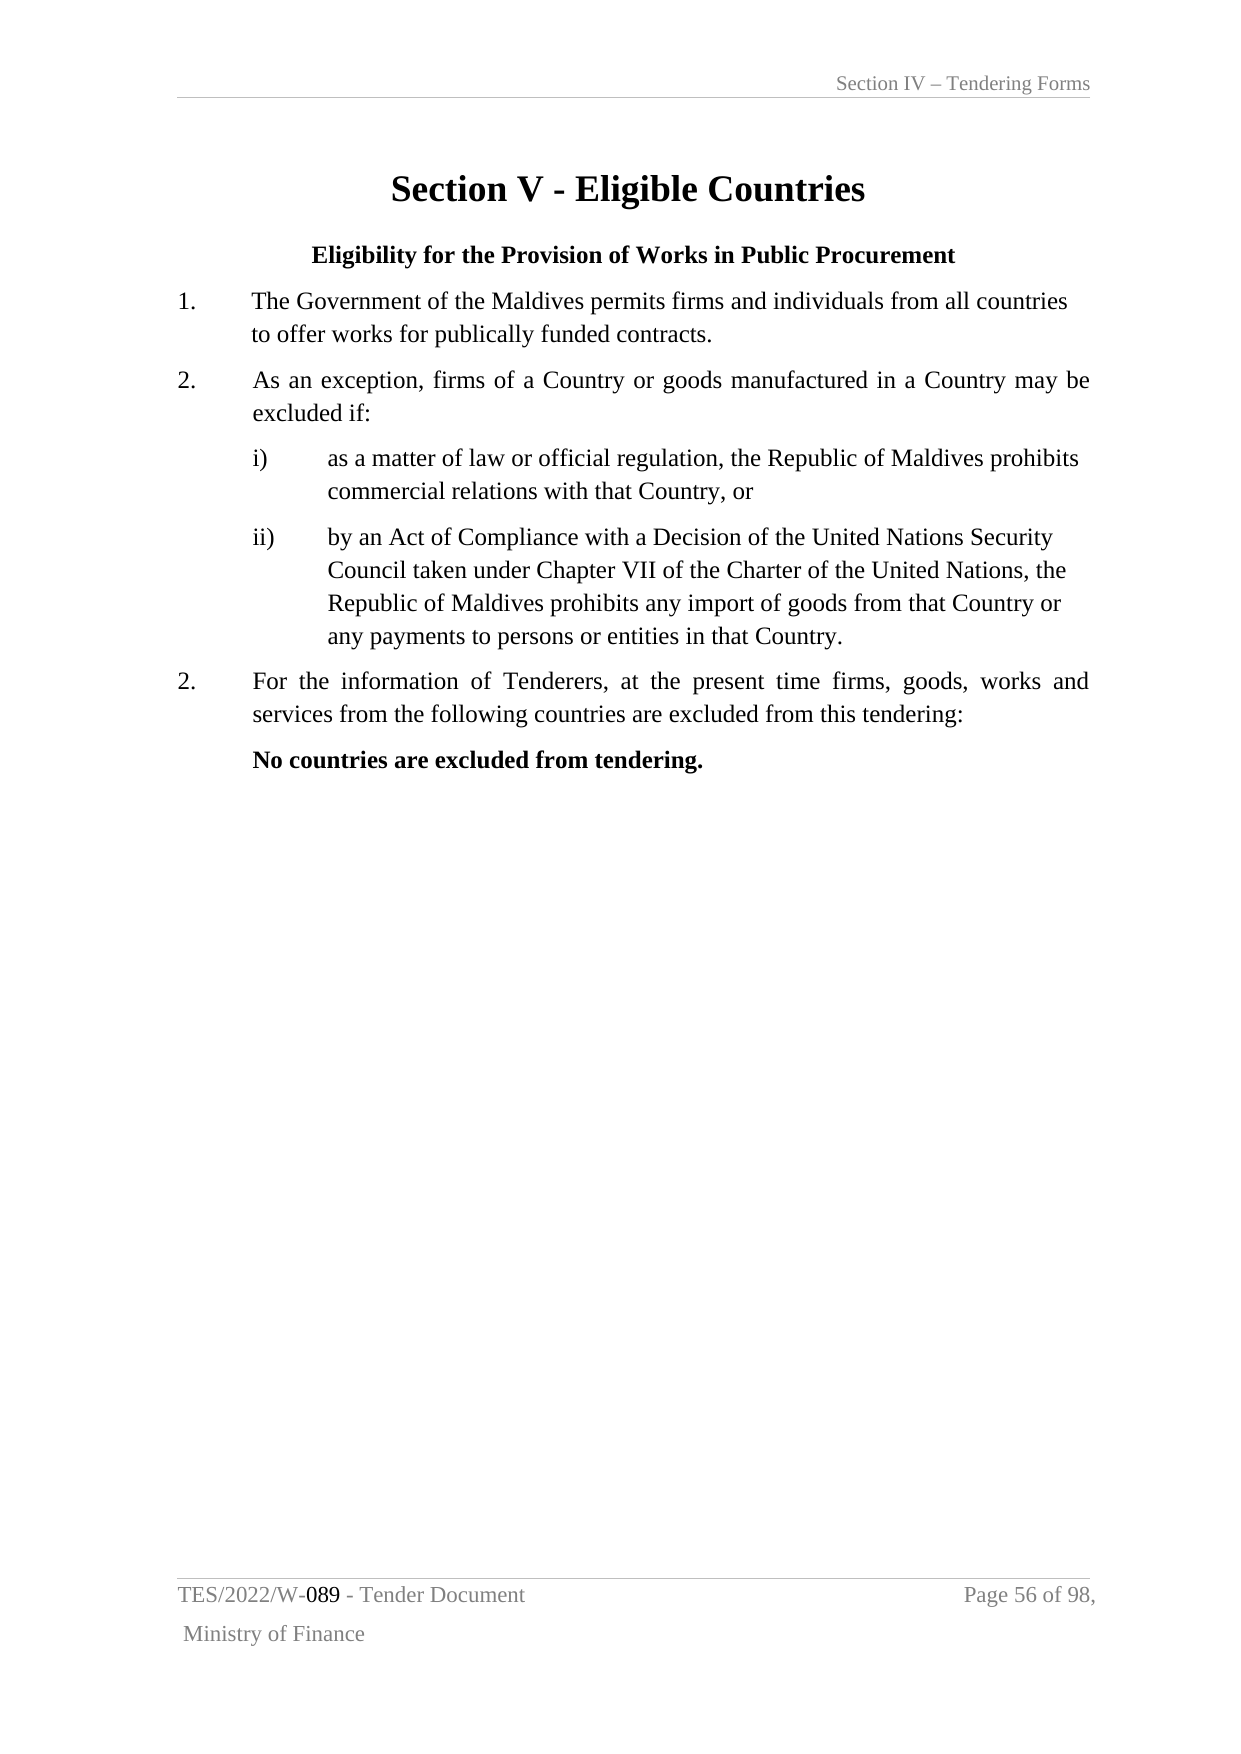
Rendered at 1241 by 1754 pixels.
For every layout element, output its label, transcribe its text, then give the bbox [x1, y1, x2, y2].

text i) as a matter of law or official regulation, the Republic of Maldives prohibits commercial relations with that Country, or [252, 443, 1090, 505]
subtitle Section V - Eligible Countries [196, 166, 1060, 209]
text No countries are excluded from tendering. [177, 745, 1090, 807]
text 2. As an exception, firms of a Country or goods manufactured in a Country may be excluded if: [177, 365, 1090, 426]
text Eligibility for the Provision of Works in Public Procurement [177, 241, 1090, 269]
text 2. For the information of Tenderers, at the present time firms, goods, works and services from the following countries are excluded from this tendering: [177, 666, 1090, 728]
text ii) by an Act of Compliance with a Decision of the United Nations Security Council taken under Chapter VII of the Charter of the United Nations, the Republic of Maldives prohibits any import of goods from that Country or any payments to persons or entities in that Country. [252, 522, 1090, 649]
text 1. The Government of the Maldives permits firms and individuals from all countries to offer works for publically funded contracts. [177, 286, 1090, 348]
